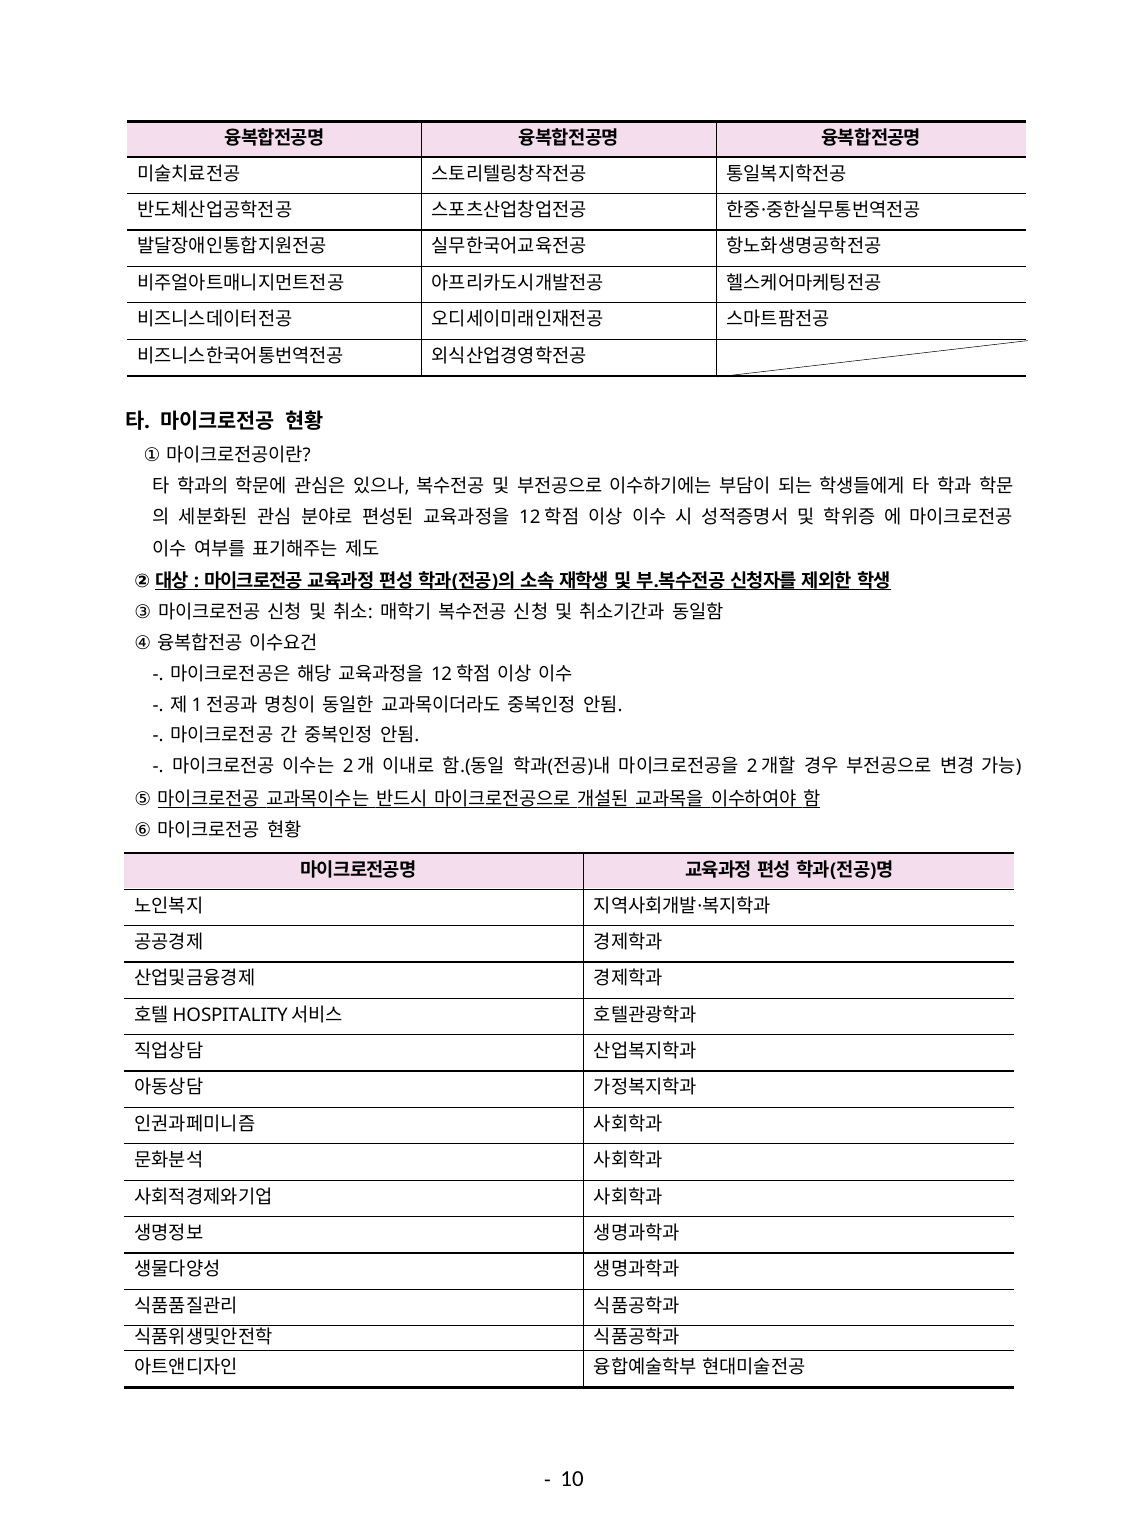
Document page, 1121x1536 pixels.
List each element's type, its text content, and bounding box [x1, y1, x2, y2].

table_cell 발달장애인통합지원전공 [127, 231, 421, 266]
table_cell 직업상담 [124, 1035, 583, 1070]
text 타. 마이크로전공 현황 [125, 406, 1039, 435]
table_cell 반도체산업공학전공 [127, 194, 421, 229]
table_cell 노인복지 [124, 890, 583, 925]
text -. 제1전공과 명칭이 동일한 교과목이더라도 중복인정 안됨. [152, 691, 1039, 716]
table_cell 경제학과 [584, 963, 1014, 998]
table_header 융복합전공명 [717, 123, 1026, 156]
table_cell 경제학과 [584, 926, 1014, 961]
table_cell 외식산업경영학전공 [422, 340, 716, 375]
table_cell 사회학과 [584, 1144, 1014, 1179]
text ① 마이크로전공이란? [143, 442, 1039, 467]
table_cell 스마트팜전공 [717, 303, 1026, 338]
table_cell 비즈니스데이터전공 [127, 303, 421, 338]
table_cell 실무한국어교육전공 [422, 231, 716, 266]
table_header 융복합전공명 [422, 123, 716, 156]
text -. 마이크로전공은 해당 교육과정을 12학점 이상 이수 [152, 660, 1039, 685]
table_cell 생명정보 [124, 1217, 583, 1252]
text ④ 융복합전공 이수요건 [134, 629, 1039, 654]
text -. 마이크로전공 간 중복인정 안됨. [152, 722, 1039, 747]
table_cell 아프리카도시개발전공 [422, 267, 716, 302]
text -. 마이크로전공 이수는 2개 이내로 함.(동일 학과(전공)내 마이크로전공을 2개할 경우 부전공으로 변경 가능) [152, 753, 1039, 778]
table_header 교육과정 편성 학과(전공)명 [584, 854, 1014, 888]
table_cell 호텔HOSPITALITY서비스 [124, 999, 583, 1034]
table_header 융복합전공명 [127, 123, 421, 156]
table_cell 통일복지학전공 [717, 158, 1026, 193]
table_cell 식품공학과 [584, 1290, 1014, 1325]
table_header 마이크로전공명 [124, 854, 583, 888]
table_cell 비주얼아트매니지먼트전공 [127, 267, 421, 302]
table_cell 비즈니스한국어통번역전공 [127, 340, 421, 375]
table_cell 산업및금융경제 [124, 963, 583, 998]
table_cell [717, 340, 1026, 375]
table_cell 지역사회개발·복지학과 [584, 890, 1014, 925]
table_cell 인권과페미니즘 [124, 1108, 583, 1143]
table_cell 스토리텔링창작전공 [422, 158, 716, 193]
table_cell 스포츠산업창업전공 [422, 194, 716, 229]
table_cell 가정복지학과 [584, 1072, 1014, 1107]
table_cell 호텔관광학과 [584, 999, 1014, 1034]
subtitle ② 대상 : 마이크로전공 교육과정 편성 학과(전공)의 소속 재학생 및 부.복수전공 신청자를 제외한 학생 [134, 567, 1039, 593]
text ⑥ 마이크로전공 현황 [134, 816, 1039, 841]
table_cell 식품품질관리 [124, 1290, 583, 1325]
table_cell 식품위생및안전학 [124, 1326, 583, 1350]
table_cell 아동상담 [124, 1072, 583, 1107]
table_cell 사회학과 [584, 1108, 1014, 1143]
table_cell 식품공학과 [584, 1326, 1014, 1350]
table_cell 아트앤디자인 [124, 1351, 583, 1386]
table_cell 사회적경제와기업 [124, 1181, 583, 1216]
table_cell 문화분석 [124, 1144, 583, 1179]
table_cell 헬스케어마케팅전공 [717, 267, 1026, 302]
table_cell 오디세이미래인재전공 [422, 303, 716, 338]
table_cell 융합예술학부 현대미술전공 [584, 1351, 1014, 1386]
table_cell 생물다양성 [124, 1254, 583, 1289]
table_cell 생명과학과 [584, 1217, 1014, 1252]
table_cell 생명과학과 [584, 1254, 1014, 1289]
table_cell 산업복지학과 [584, 1035, 1014, 1070]
text 타 학과의 학문에 관심은 있으나, 복수전공 및 부전공으로 이수하기에는 부담이 되는 학생들에게 타 학과 학문의 세분화된 관심 분야로 편성된 교육과정을 12학점 이상 이수 시 성적증명서 및 학위증 에 마이크로전공 이수 여부를 표기해주는 제도 [152, 473, 1015, 560]
table_cell 공공경제 [124, 926, 583, 961]
table_cell 한중·중한실무통번역전공 [717, 194, 1026, 229]
table_cell 사회학과 [584, 1181, 1014, 1216]
table_cell 미술치료전공 [127, 158, 421, 193]
table_cell 항노화생명공학전공 [717, 231, 1026, 266]
text ⑤ 마이크로전공 교과목이수는 반드시 마이크로전공으로 개설된 교과목을 이수하여야 함 [134, 785, 1039, 811]
text ③ 마이크로전공 신청 및 취소: 매학기 복수전공 신청 및 취소기간과 동일함 [134, 598, 1039, 623]
